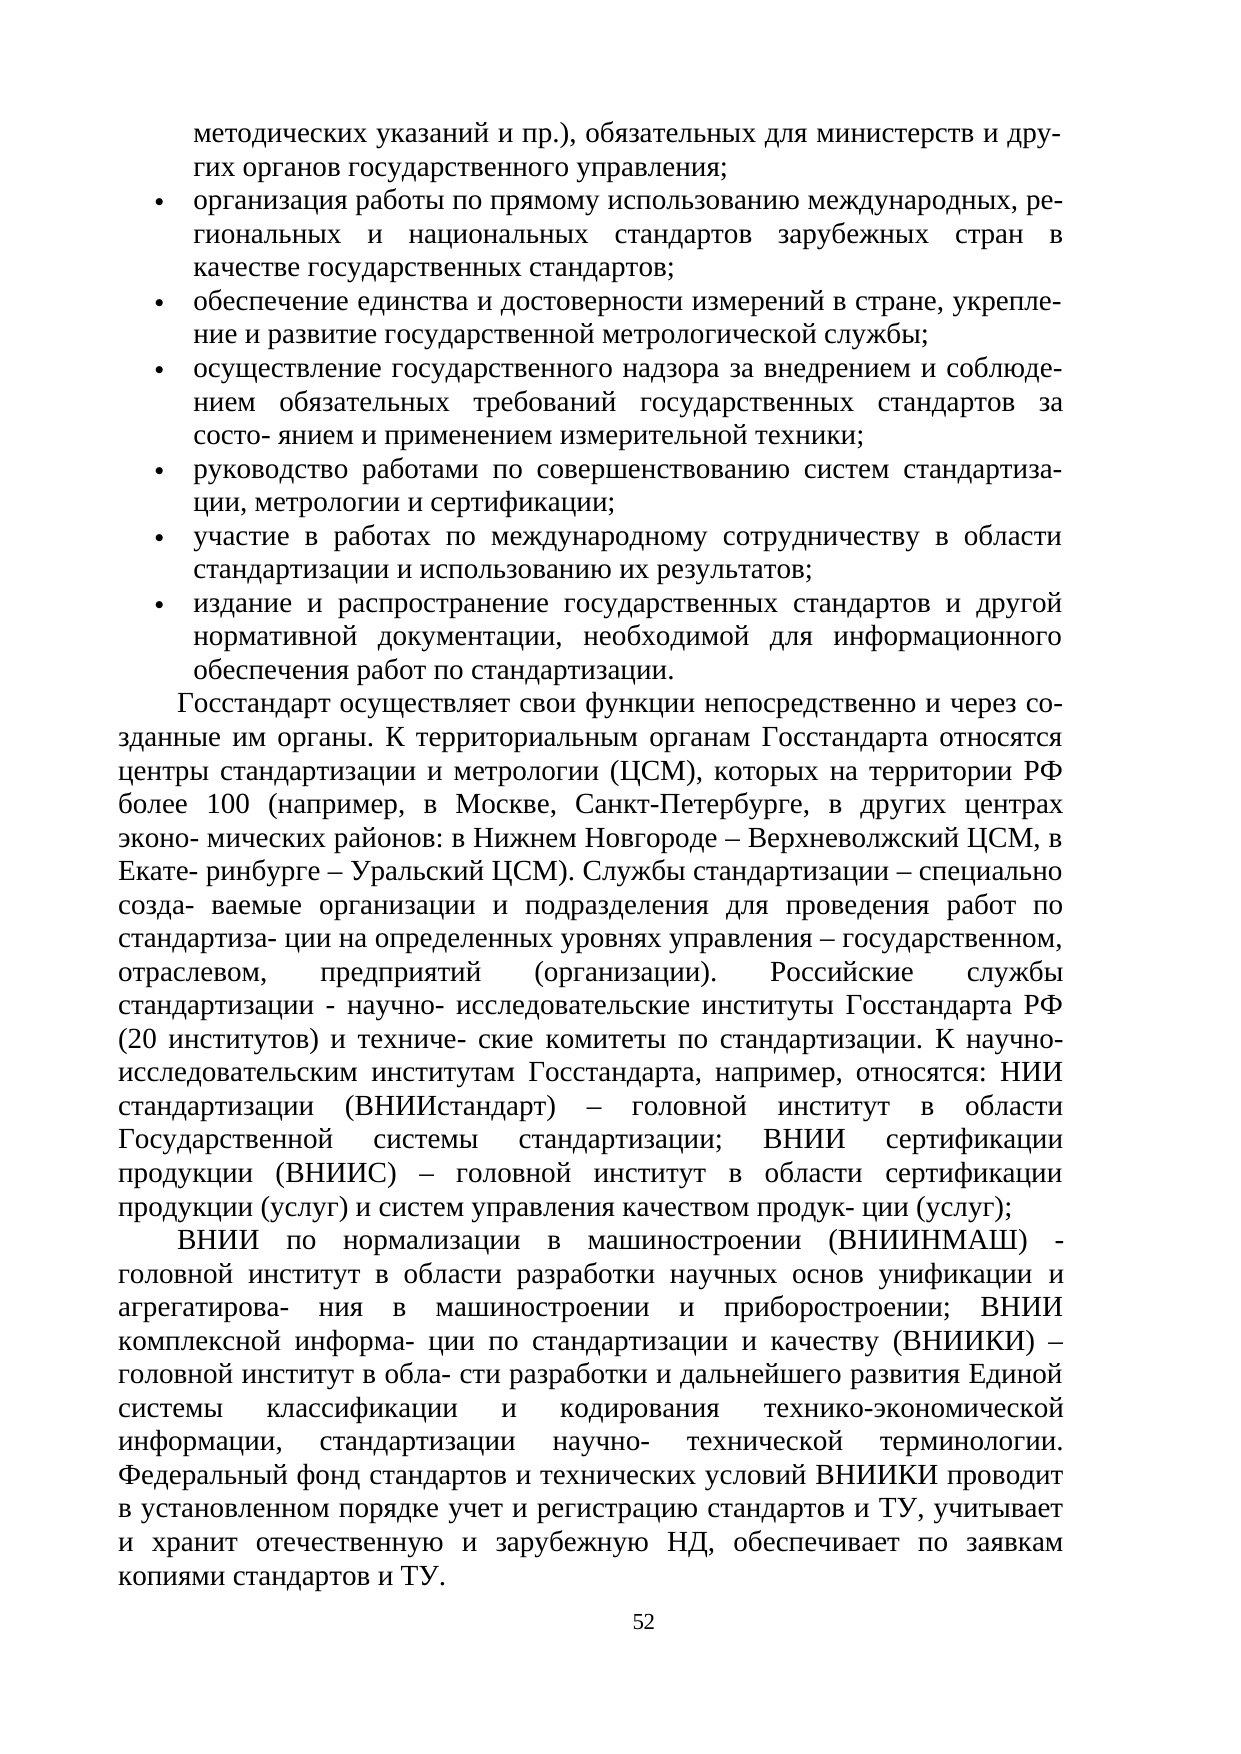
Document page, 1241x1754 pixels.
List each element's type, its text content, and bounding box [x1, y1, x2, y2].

text методических указаний и пр.), обязательных для министерств и дру- гих органов государственного управления; [193, 115, 1062, 182]
list организация работы по прямому использованию международных, ре- гиональных и национальных стандартов зарубежных стран в качестве государственных стандартов; [156, 182, 1063, 283]
list осуществление государственного надзора за внедрением и соблюде- нием обязательных требований государственных стандартов за состо- янием и применением измерительной техники; [156, 350, 1063, 451]
list руководство работами по совершенствованию систем стандартиза- ции, метрологии и сертификации; [156, 451, 1063, 518]
list обеспечение единства и достоверности измерений в стране, укрепле- ние и развитие государственной метрологической службы; [156, 283, 1063, 350]
text ВНИИ по нормализации в машиностроении (ВНИИНМАШ) - головной институт в области разработки научных основ унификации и агрегатирова- ния в машиностроении и приборостроении; ВНИИ комплексной информа- ции по стандартизации и качеству (ВНИИКИ) – головной институт в обла- сти разработки и дальнейшего развития Единой системы классификации и кодирования технико-экономической информации, стандартизации научно- технической терминологии. Федеральный фонд стандартов и технических условий ВНИИКИ проводит в установленном порядке учет и регистрацию стандартов и ТУ, учитывает и хранит отечественную и зарубежную НД, обеспечивает по заявкам копиями стандартов и ТУ. [118, 1222, 1064, 1591]
list издание и распространение государственных стандартов и другой нормативной документации, необходимой для информационного обеспечения работ по стандартизации. [156, 585, 1063, 686]
list участие в работах по международному сотрудничеству в области стандартизации и использованию их результатов; [156, 518, 1063, 585]
text Госстандарт осуществляет свои функции непосредственно и через со- зданные им органы. К территориальным органам Госстандарта относятся центры стандартизации и метрологии (ЦСМ), которых на территории РФ более 100 (например, в Москве, Санкт-Петербурге, в других центрах эконо- мических районов: в Нижнем Новгороде – Верхневолжский ЦСМ, в Екате- ринбурге – Уральский ЦСМ). Службы стандартизации – специально созда- ваемые организации и подразделения для проведения работ по стандартиза- ции на определенных уровнях управления – государственном, отраслевом, предприятий (организации). Российские службы стандартизации - научно- исследовательские институты Госстандарта РФ (20 институтов) и техниче- ские комитеты по стандартизации. К научно-исследовательским институтам Госстандарта, например, относятся: НИИ стандартизации (ВНИИстандарт) – головной институт в области Государственной системы стандартизации; ВНИИ сертификации продукции (ВНИИС) – головной институт в области сертификации продукции (услуг) и систем управления качеством продук- ции (услуг); [118, 686, 1064, 1222]
